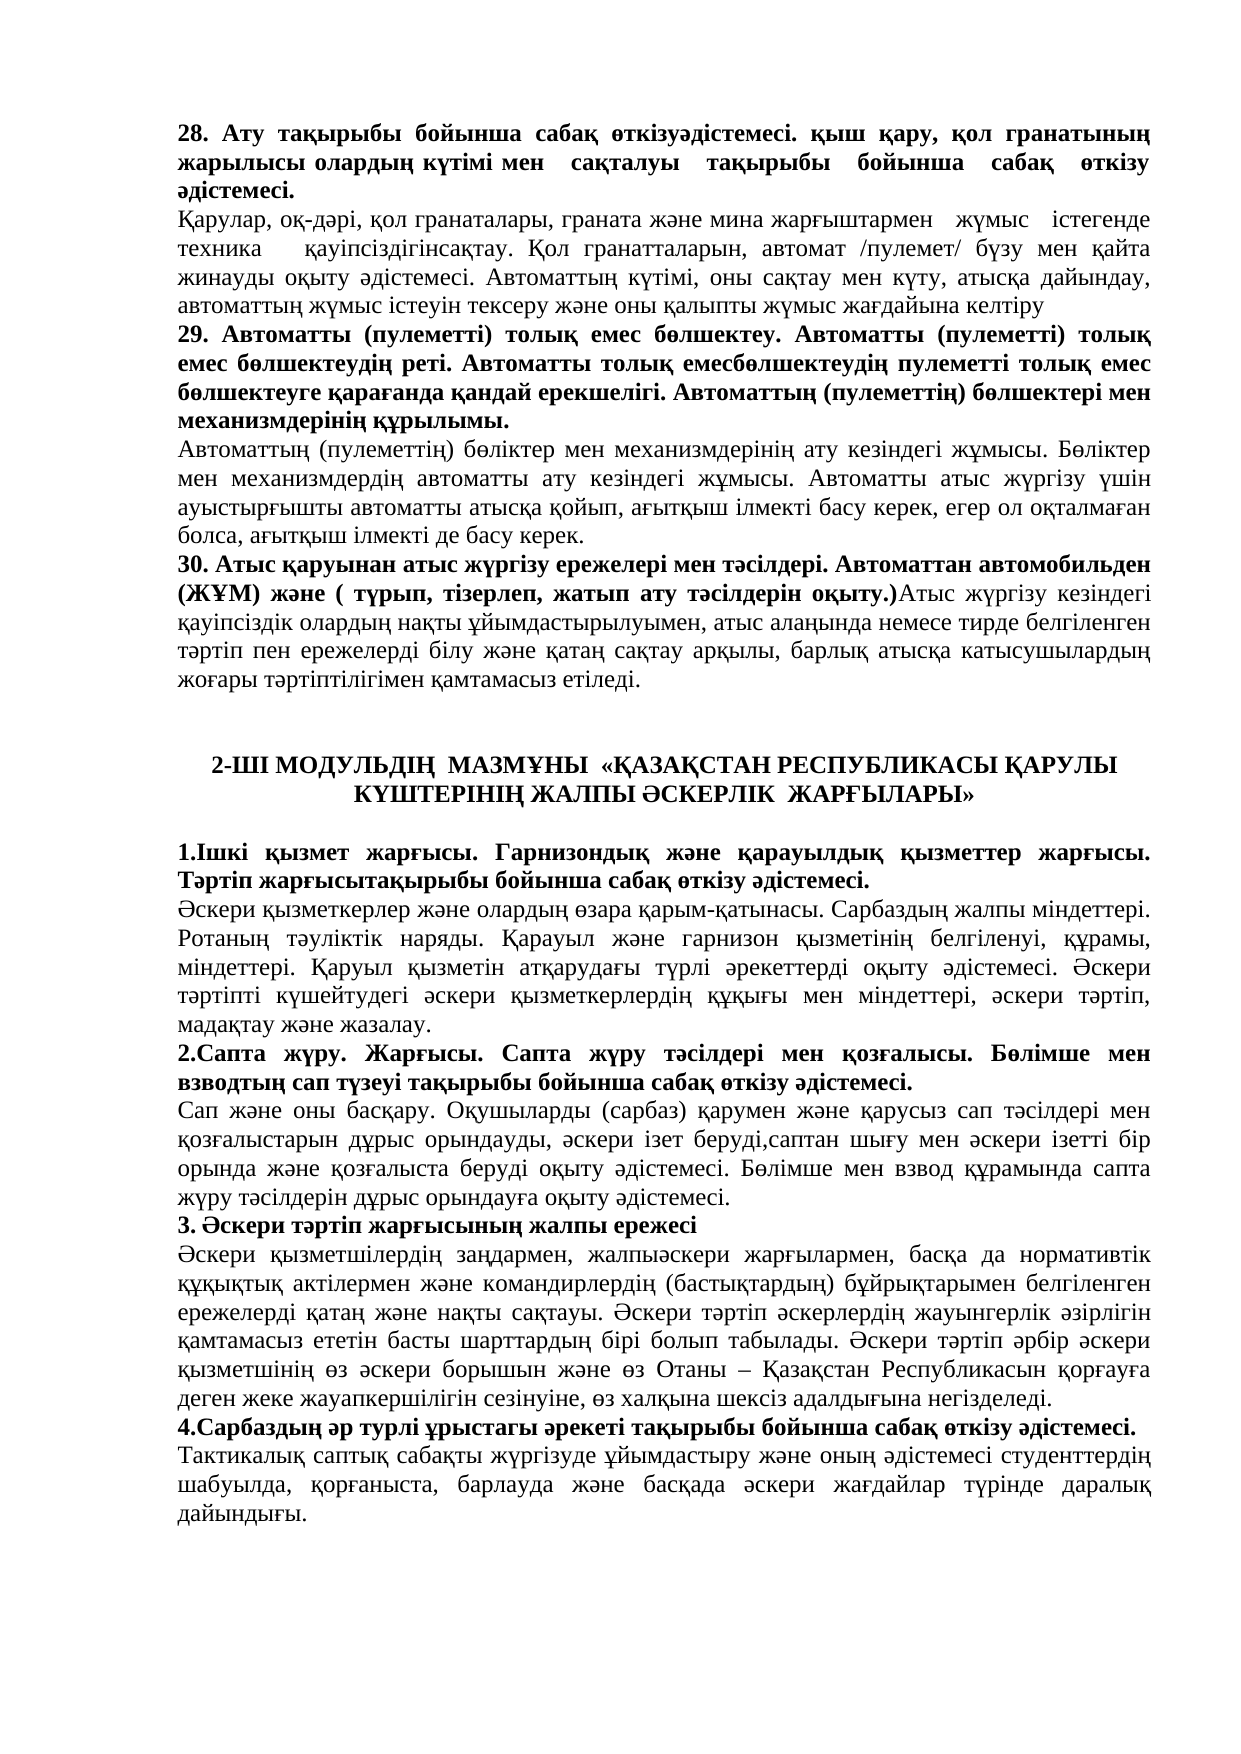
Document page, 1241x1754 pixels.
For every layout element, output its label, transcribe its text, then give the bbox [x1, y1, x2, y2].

text 28. Ату тақырыбы бойынша сабақ өткізуәдістемесі. қыш қару, қол гранатының жарылысы олардың күтімі мен сақталуы тақырыбы бойынша сабақ өткізу әдістемесі. [177, 118, 1152, 204]
text Тактикалық саптық сабақты жүргізуде ұйымдастыру және оның әдістемесі студенттердің шабуылда, қорғаныста, барлауда және басқада әскери жағдайлар түрінде даралық дайындығы. [177, 1441, 1152, 1527]
text Қарулар, оқ-дәрі, қол гранаталары, граната және мина жарғыштармен жүмыс істегенде техника қауіпсіздігінсақтау. Қол гранатталарын, автомат /пулемет/ бүзу мен қайта жинауды оқыту әдістемесі. Автоматтың күтімі, оны сақтау мен күту, атысқа дайындау, автоматтың жүмыс істеуін тексеру және оны қалыпты жүмыс жағдайына келтіру [177, 204, 1152, 319]
text 4.Сарбаздың әр турлі ұрыстагы әрекеті тақырыбы бойынша сабақ өткізу әдістемесі. [177, 1412, 1152, 1441]
text Сап және оны басқару. Оқушыларды (сарбаз) қарумен және қарусыз сап тәсілдері мен қозғалыстарын дұрыс орындауды, әскери ізет беруді,саптан шығу мен әскери ізетті бір орында және қозғалыста беруді оқыту әдістемесі. Бөлімше мен взвод құрамында сапта жүру тәсілдерін дұрыс орындауға оқыту әдістемесі. [177, 1096, 1152, 1211]
text Әскери қызметкерлер және олардың өзара қарым-қатынасы. Сарбаздың жалпы міндеттері. Ротаның тәуліктік наряды. Қарауыл және гарнизон қызметінің белгіленуі, құрамы, міндеттері. Қаруыл қызметін атқарудағы түрлі әрекеттерді оқыту әдістемесі. Әскери тәртіпті күшейтудегі әскери қызметкерлердің құқығы мен міндеттері, әскери тәртіп, мадақтау және жазалау. [177, 894, 1152, 1038]
text 2-ШІ МОДУЛЬДІҢ МАЗМҰНЫ «ҚАЗАҚСТАН РЕСПУБЛИКАСЫ ҚАРУЛЫ КҮШТЕРІНІҢ ЖАЛПЫ ӘСКЕРЛІК ЖАРҒЫЛАРЫ» [177, 751, 1152, 808]
text 1.Ішкі қызмет жарғысы. Гарнизондық және қарауылдық қызметтер жарғысы. Тәртіп жарғысытақырыбы бойынша сабақ өткізу әдістемесі. [177, 837, 1152, 894]
text Автоматтың (пулеметтің) бөліктер мен механизмдерінің ату кезіндегі жұмысы. Бөліктер мен механизмдердің автоматты ату кезіндегі жұмысы. Автоматты атыс жүргізу үшін ауыстырғышты автоматты атысқа қойып, ағытқыш ілмекті басу керек, егер ол оқталмаған болса, ағытқыш ілмекті де басу керек. [177, 434, 1152, 549]
text 29. Автоматты (пулеметті) толық емес бөлшектеу. Автоматты (пулеметті) толық емес бөлшектеудің реті. Автоматты толық емесбөлшектеудің пулеметті толық емес бөлшектеуге қарағанда қандай ерекшелігі. Автоматтың (пулеметтің) бөлшектері мен механизмдерінің құрылымы. [177, 319, 1152, 434]
text Әскери қызметшілердің заңдармен, жалпыәскери жарғылармен, басқа да нормативтік құқықтық актілермен және командирлердің (бастықтардың) бұйрықтарымен белгіленген ережелерді қатаң және нақты сақтауы. Әскери тәртіп әскерлердің жауынгерлік әзірлігін қамтамасыз ететін басты шарттардың бірі болып табылады. Әскери тәртіп әрбір әскери қызметшінің өз әскери борышын және өз Отаны – Қазақстан Республикасын қорғауға деген жеке жауапкершілігін сезінуіне, өз халқына шексіз адалдығына негізделеді. [177, 1239, 1152, 1412]
text 3. Әскери тәртіп жарғысының жалпы ережесі [177, 1211, 1152, 1239]
text 2.Сапта жүру. Жарғысы. Сапта жүру тәсілдері мен қозғалысы. Бөлімше мен взводтың сап түзеуі тақырыбы бойынша сабақ өткізу әдістемесі. [177, 1038, 1152, 1096]
text 30. Атыс қаруынан атыс жүргізу ережелері мен тәсілдері. Автоматтан автомобильден (ЖҰМ) және ( түрып, тізерлеп, жатып ату тәсілдерін оқыту.)Атыс жүргізу кезіндегі қауіпсіздік олардың нақты ұйымдастырылуымен, атыс алаңында немесе тирде белгіленген тәртіп пен ережелерді білу және қатаң сақтау арқылы, барлық атысқа катысушылардың жоғары тәртіптілігімен қамтамасыз етіледі. [177, 549, 1152, 693]
